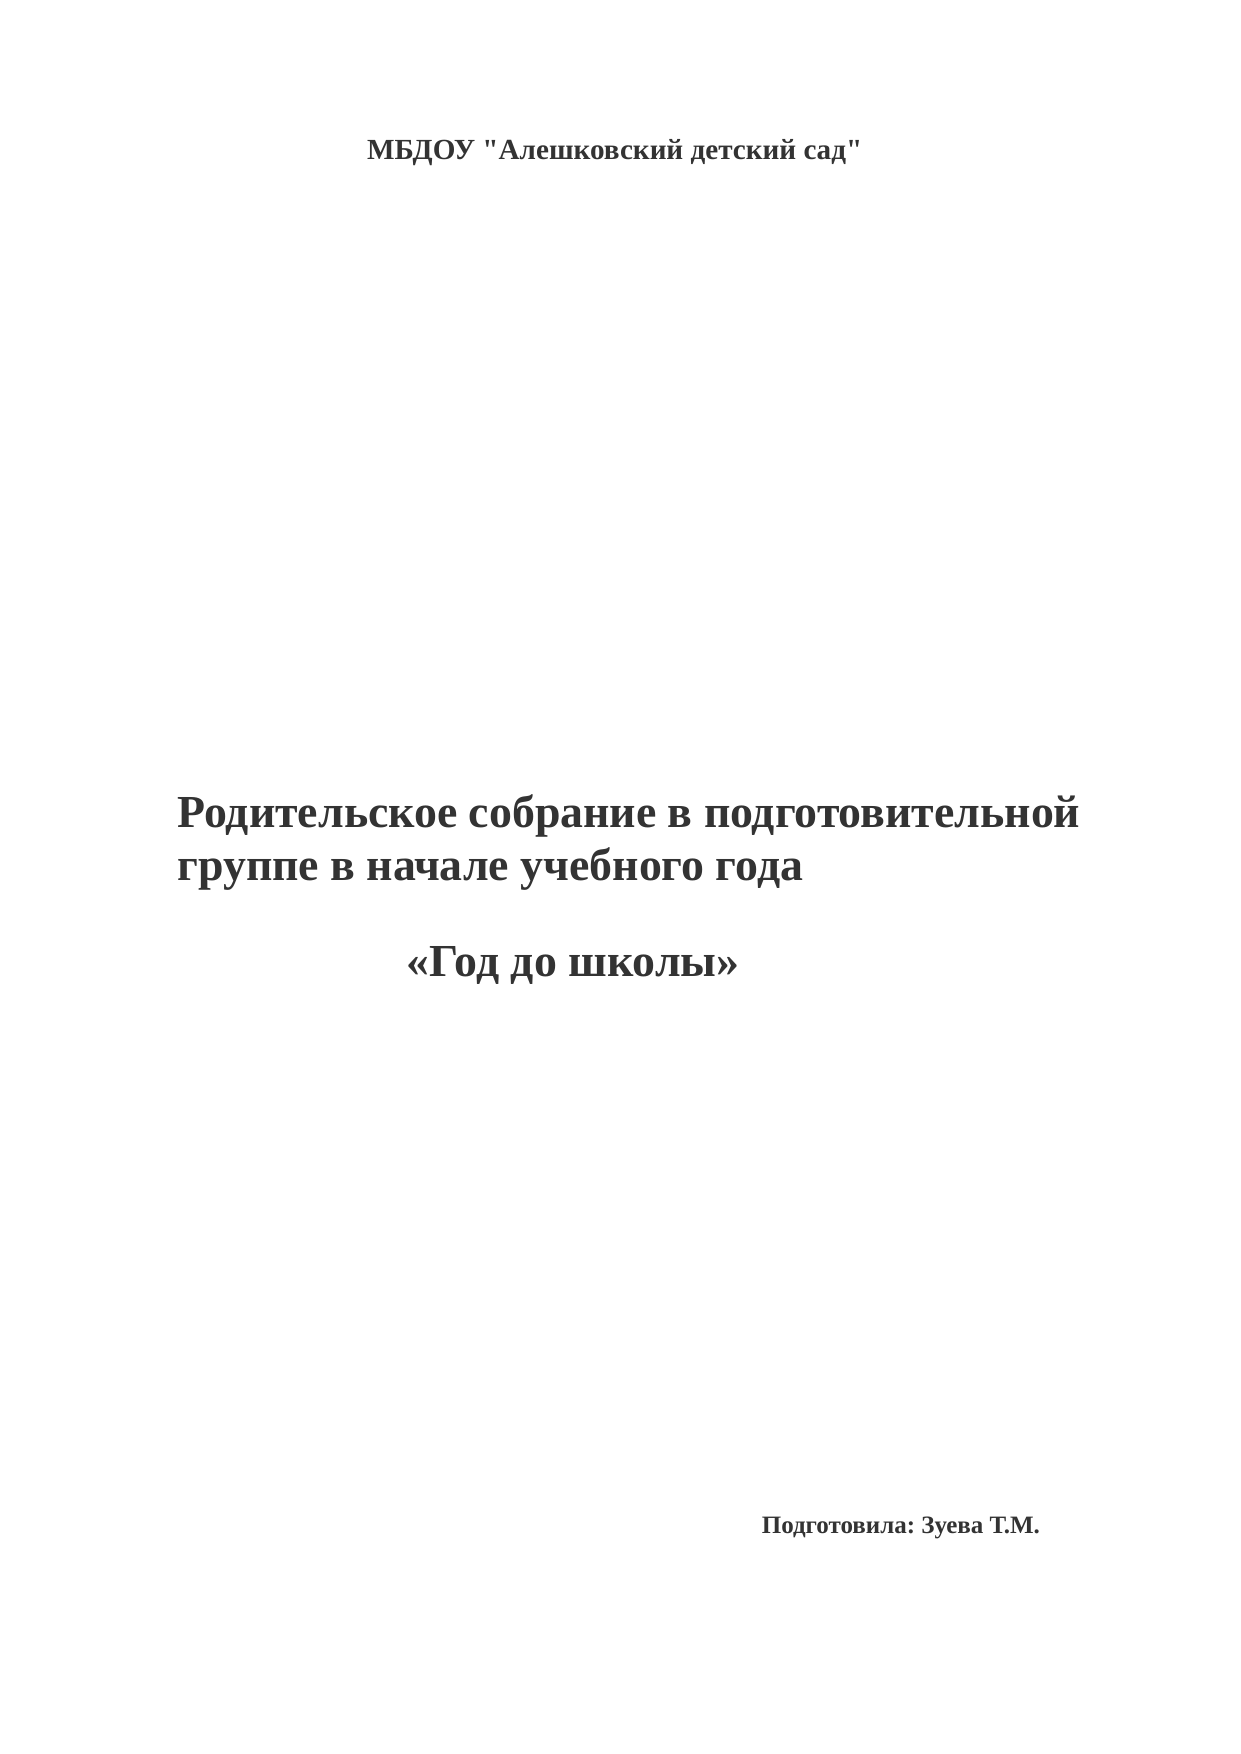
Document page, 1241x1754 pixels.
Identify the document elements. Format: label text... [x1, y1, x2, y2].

text МБДОУ "Алешковский детский сад" [177, 132, 1152, 166]
text Подготовила: Зуева Т.М. [177, 1509, 1152, 1539]
text Родительское собрание в подготовительной группе в начале учебного года [177, 785, 1152, 890]
text «Год до школы» [177, 933, 1152, 986]
